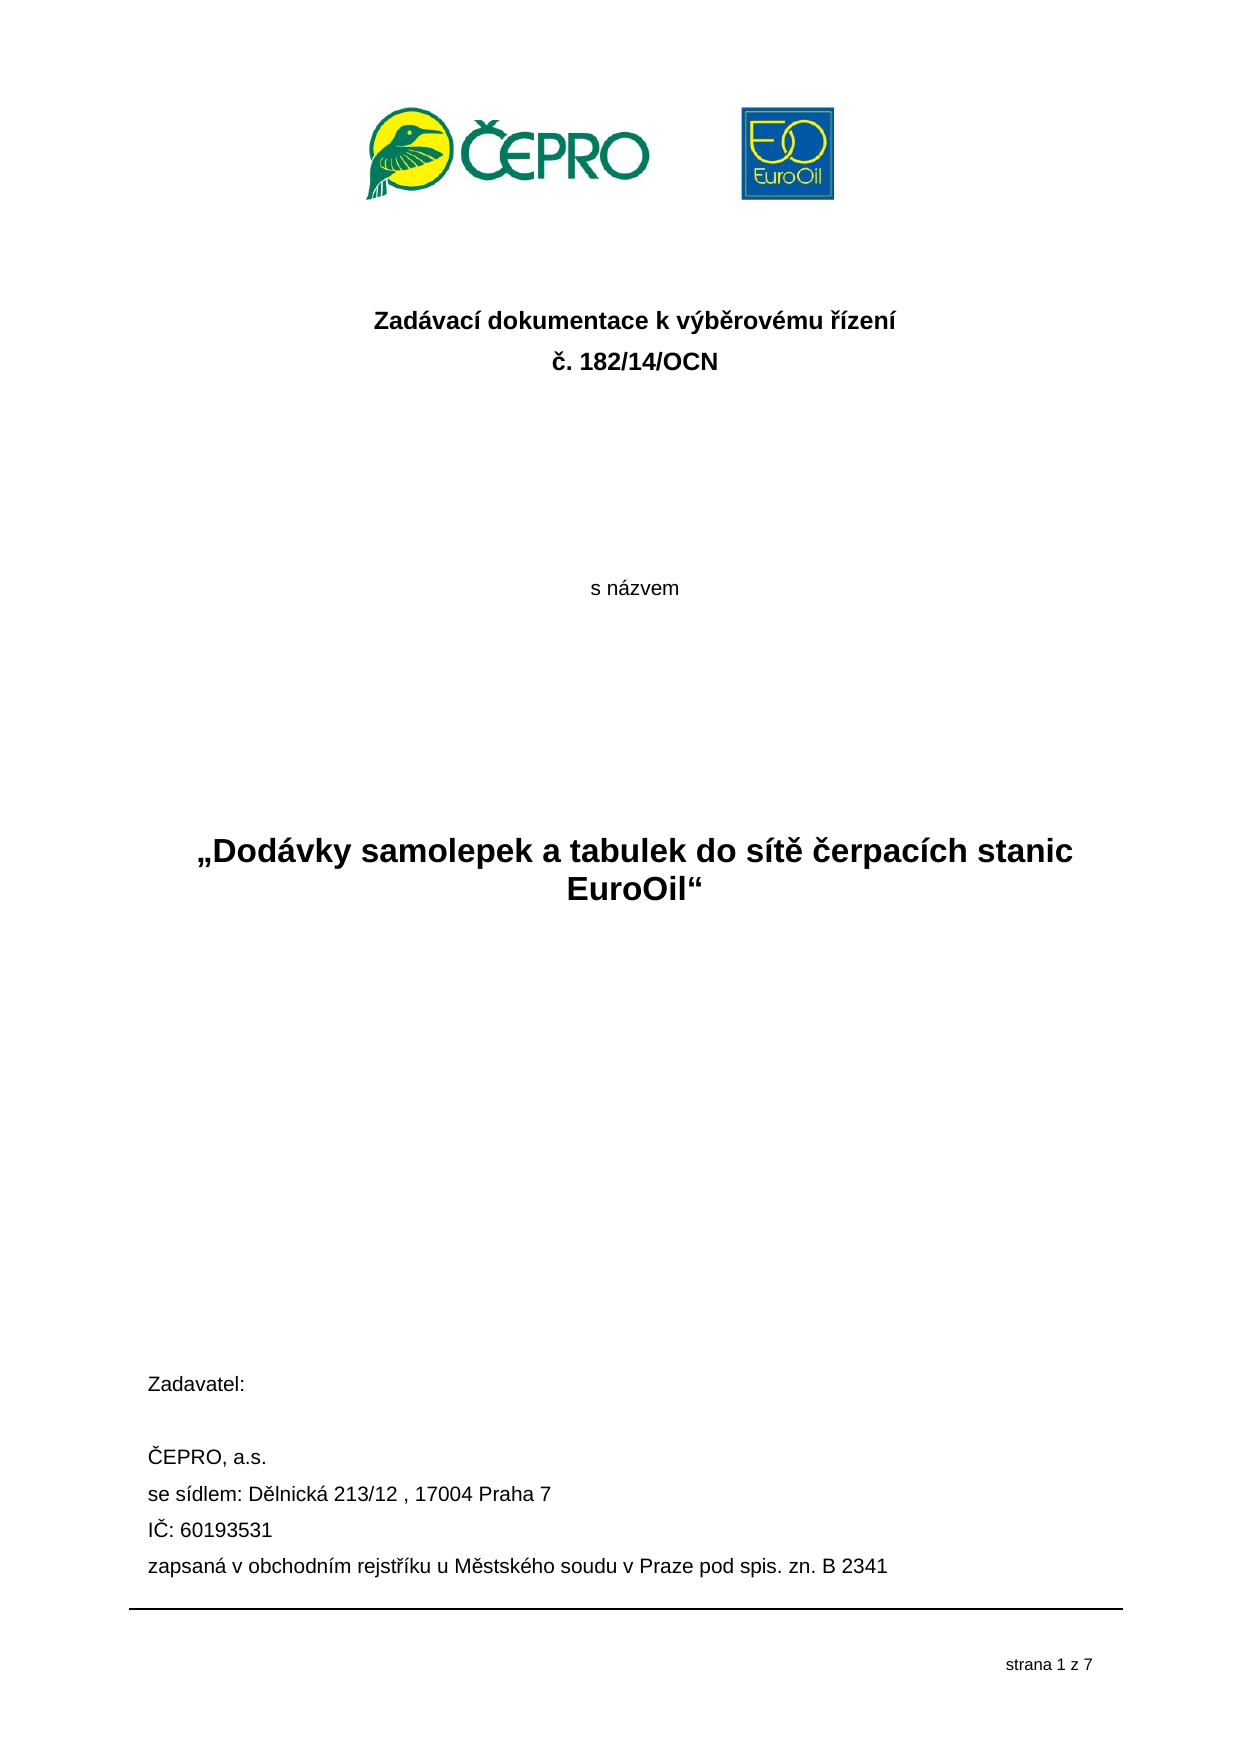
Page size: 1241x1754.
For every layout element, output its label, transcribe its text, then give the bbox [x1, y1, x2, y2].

text „Dodávky samolepek a tabulek do sítě čerpacích stanic EuroOil“ [148, 831, 1122, 908]
text Zadavatel: [148, 1372, 1122, 1396]
text č. 182/14/OCN [148, 347, 1122, 376]
text zapsaná v obchodním rejstříku u Městského soudu v Praze pod spis. zn. B 2341 [148, 1554, 1122, 1578]
picture [365, 107, 835, 200]
text ČEPRO, a.s. [148, 1445, 1122, 1469]
text IČ: 60193531 [148, 1518, 1122, 1542]
text s názvem [148, 576, 1122, 599]
text se sídlem: Dělnická 213/12 , 17004 Praha 7 [148, 1481, 1122, 1505]
text Zadávací dokumentace k výběrovému řízení [148, 306, 1122, 335]
